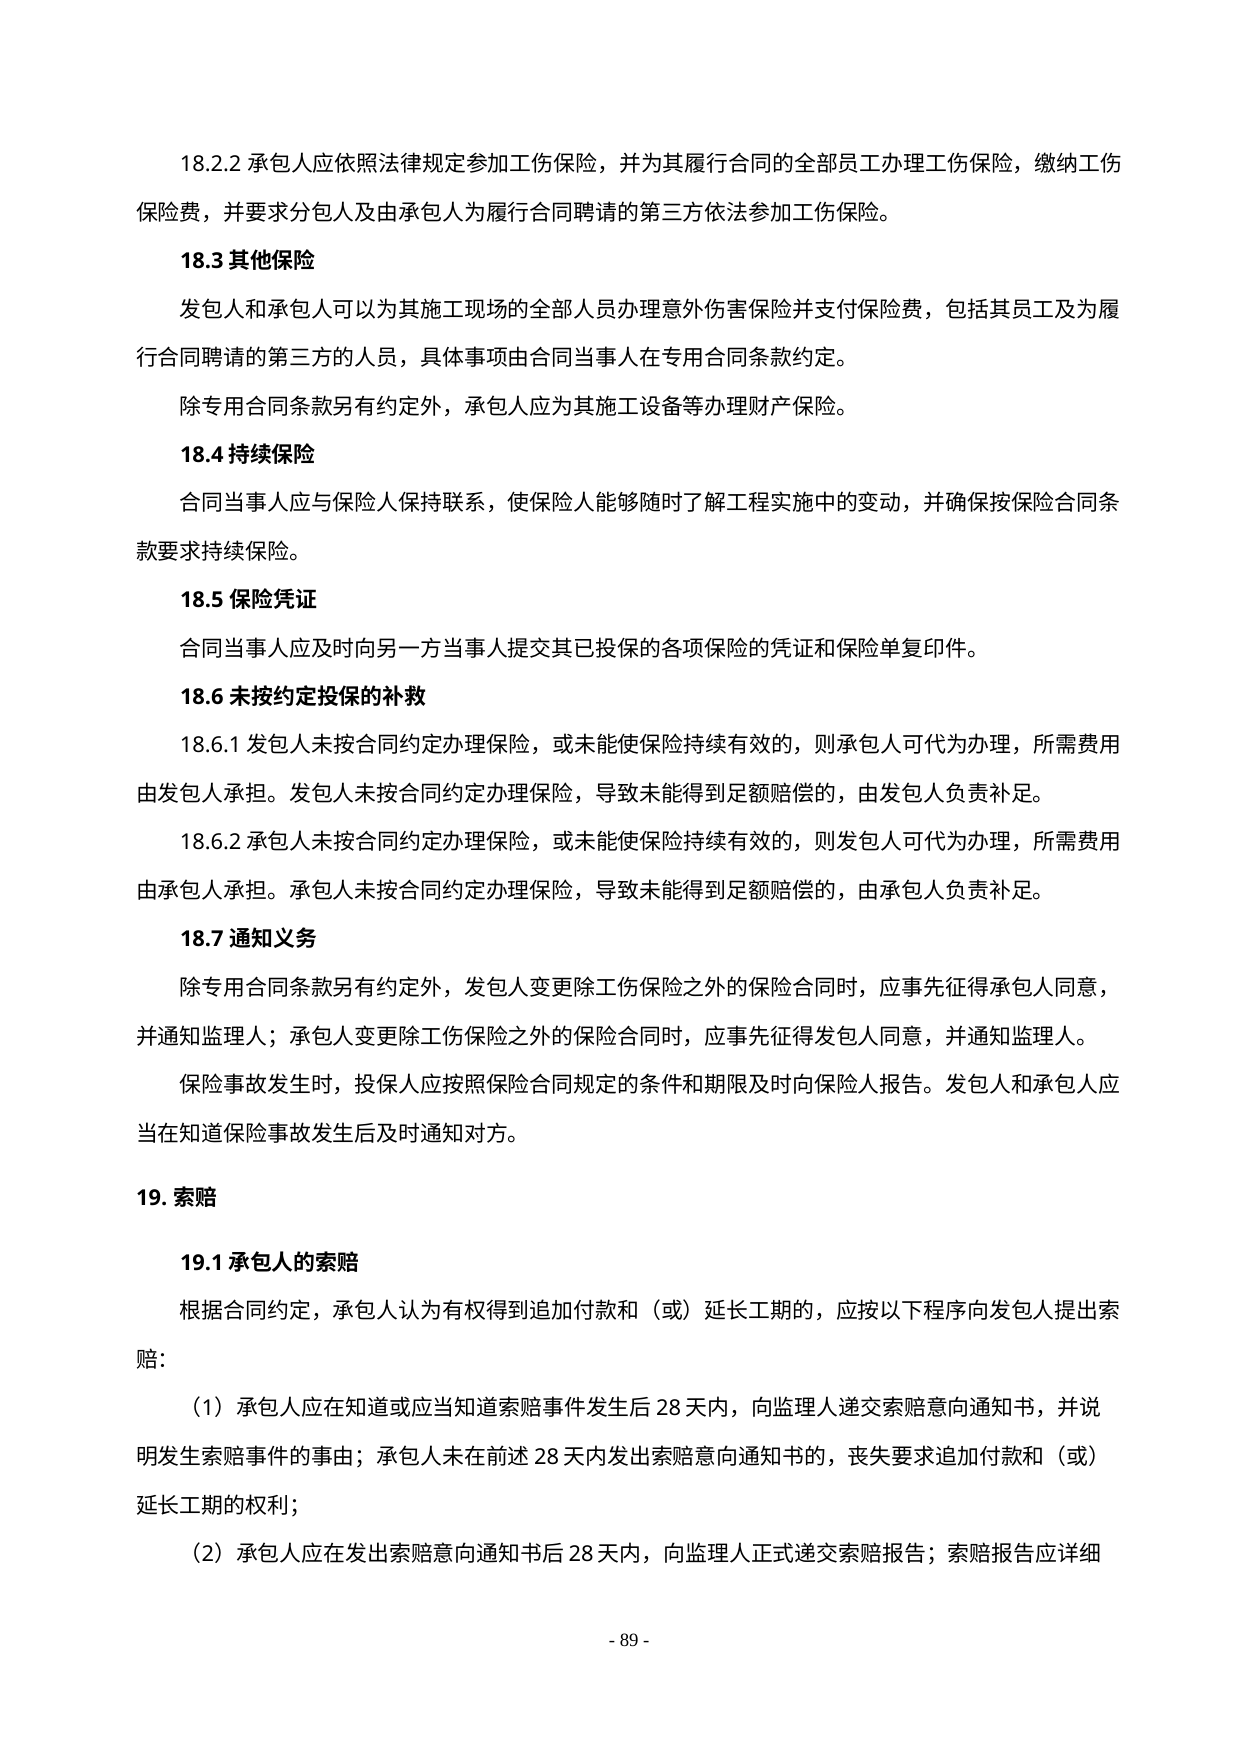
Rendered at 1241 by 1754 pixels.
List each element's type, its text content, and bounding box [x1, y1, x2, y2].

text 保险事故发生时，投保人应按照保险合同规定的条件和期限及时向保险人报告。发包人和承包人应当在知道保险事故发生后及时通知对方。 [136, 1067, 1122, 1148]
text 合同当事人应及时向另一方当事人提交其已投保的各项保险的凭证和保险单复印件。 [136, 630, 1122, 663]
text 18.6.2承包人未按合同约定办理保险，或未能使保险持续有效的，则发包人可代为办理，所需费用由承包人承担。承包人未按合同约定办理保险，导致未能得到足额赔偿的，由承包人负责补足。 [136, 824, 1122, 905]
subtitle 18.6 未按约定投保的补救 [136, 679, 1122, 711]
text 除专用合同条款另有约定外，承包人应为其施工设备等办理财产保险。 [136, 388, 1122, 421]
subtitle 18.7 通知义务 [136, 921, 1122, 954]
text 发包人和承包人可以为其施工现场的全部人员办理意外伤害保险并支付保险费，包括其员工及为履行合同聘请的第三方的人员，具体事项由合同当事人在专用合同条款约定。 [136, 291, 1122, 372]
text 合同当事人应与保险人保持联系，使保险人能够随时了解工程实施中的变动，并确保按保险合同条款要求持续保险。 [136, 485, 1122, 566]
subtitle 18.4持续保险 [136, 437, 1122, 469]
text 除专用合同条款另有约定外，发包人变更除工伤保险之外的保险合同时，应事先征得承包人同意，并通知监理人；承包人变更除工伤保险之外的保险合同时，应事先征得发包人同意，并通知监理人。 [136, 969, 1122, 1051]
subtitle 18.3其他保险 [136, 243, 1122, 275]
subtitle 19.1承包人的索赔 [136, 1244, 1122, 1277]
text 18.6.1发包人未按合同约定办理保险，或未能使保险持续有效的，则承包人可代为办理，所需费用由发包人承担。发包人未按合同约定办理保险，导致未能得到足额赔偿的，由发包人负责补足。 [136, 727, 1122, 808]
text （1）承包人应在知道或应当知道索赔事件发生后28天内，向监理人递交索赔意向通知书，并说明发生索赔事件的事由；承包人未在前述28天内发出索赔意向通知书的，丧失要求追加付款和（或）延长工期的权利； [136, 1390, 1122, 1520]
text （2）承包人应在发出索赔意向通知书后28天内，向监理人正式递交索赔报告；索赔报告应详细说明索赔理由以及要求追加的付款金额和（或）延长的工期，并附必要的记录和证明材料； [136, 1536, 1122, 1568]
subtitle 18.5 保险凭证 [136, 582, 1122, 614]
text 18.2.2 承包人应依照法律规定参加工伤保险，并为其履行合同的全部员工办理工伤保险，缴纳工伤保险费，并要求分包人及由承包人为履行合同聘请的第三方依法参加工伤保险。 [136, 146, 1122, 227]
subtitle 19. 索赔 [136, 1180, 1122, 1212]
text 根据合同约定，承包人认为有权得到追加付款和（或）延长工期的，应按以下程序向发包人提出索赔： [136, 1293, 1122, 1374]
